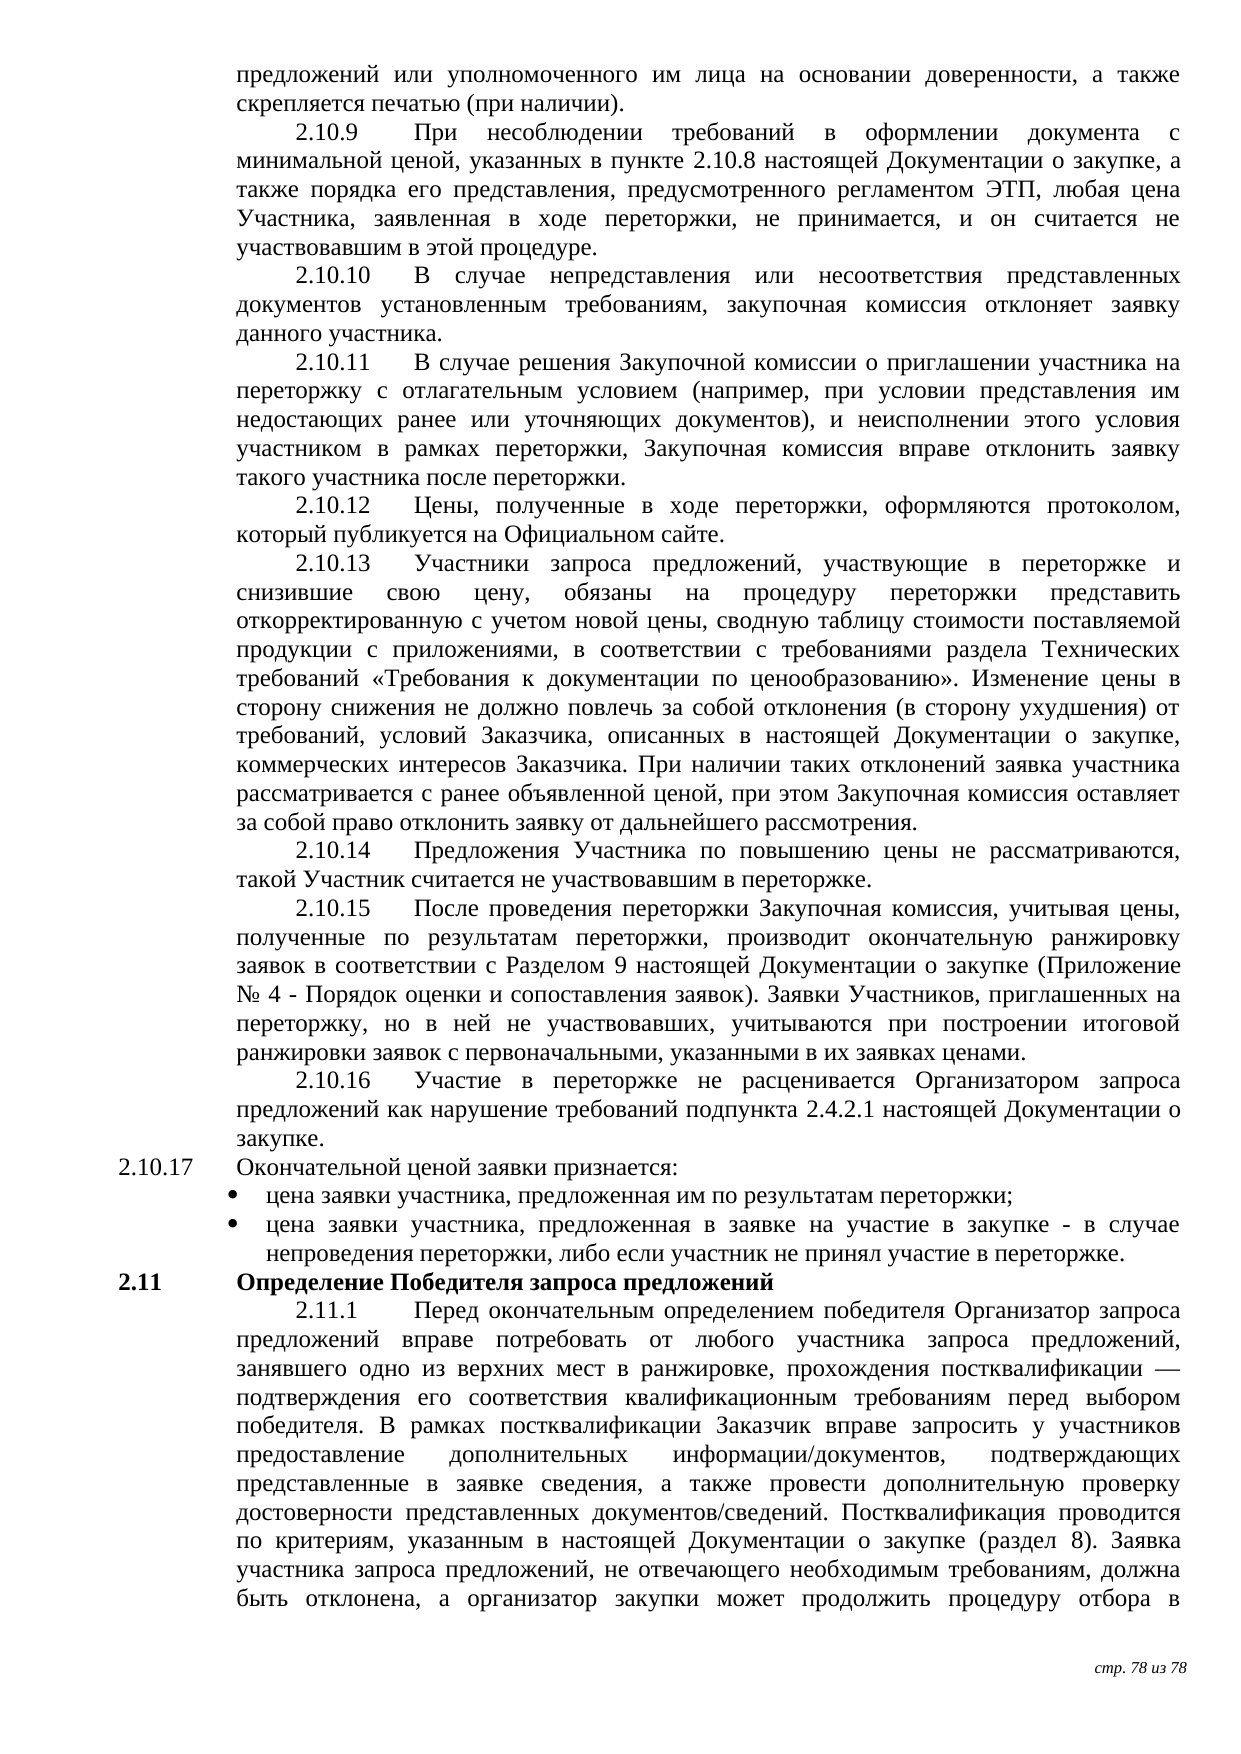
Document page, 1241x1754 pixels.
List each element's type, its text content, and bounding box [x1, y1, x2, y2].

text Участие в переторжке не расценивается Организатором запроса предложений как нарушение требований подпункта 2.4.2.1 настоящей Документации о закупке. [236, 1065, 1181, 1152]
subtitle Определение Победителя запроса предложений [118, 1267, 1181, 1295]
text Участники запроса предложений, участвующие в переторжке и снизившие свою цену, обязаны на процедуру переторжки представить откорректированную с учетом новой цены, сводную таблицу стоимости поставляемой продукции с приложениями, в соответствии с требованиями раздела Технических требований «Требования к документации по ценообразованию». Изменение цены в сторону снижения не должно повлечь за собой отклонения (в сторону ухудшения) от требований, условий Заказчика, описанных в настоящей Документации о закупке, коммерческих интересов Заказчика. При наличии таких отклонений заявка участника рассматривается с ранее объявленной ценой, при этом Закупочная комиссия оставляет за собой право отклонить заявку от дальнейшего рассмотрения. [236, 548, 1181, 835]
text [236, 1295, 1181, 1612]
text Цены, полученные в ходе переторжки, оформляются протоколом, который публикуется на Официальном сайте. [236, 490, 1181, 548]
text В случае решения Закупочной комиссии о приглашении участника на переторжку с отлагательным условием (например, при условии представления им недостающих ранее или уточняющих документов), и неисполнении этого условия участником в рамках переторжки, Закупочная комиссия вправе отклонить заявку такого участника после переторжки. [236, 347, 1181, 490]
list цена заявки участника, предложенная им по результатам переторжки; [228, 1180, 1181, 1209]
list Окончательной ценой заявки признается: [118, 1152, 1181, 1180]
text После проведения переторжки Закупочная комиссия, учитывая цены, полученные по результатам переторжки, производит окончательную ранжировку заявок в соответствии с Разделом 9 настоящей Документации о закупке (Приложение № 4 - Порядок оценки и сопоставления заявок). Заявки Участников, приглашенных на переторжку, но в ней не участвовавших, учитываются при построении итоговой ранжировки заявок с первоначальными, указанными в их заявках ценами. [236, 893, 1181, 1065]
text При несоблюдении требований в оформлении документа с минимальной ценой, указанных в пункте 2.10.8 настоящей Документации о закупке, а также порядка его представления, предусмотренного регламентом ЭТП, любая цена Участника, заявленная в ходе переторжки, не принимается, и он считается не участвовавшим в этой процедуре. [236, 117, 1181, 260]
list цена заявки участника, предложенная в заявке на участие в закупке - в случае непроведения переторжки, либо если участник не принял участие в переторжке. [228, 1209, 1181, 1267]
text В случае непредставления или несоответствия представленных документов установленным требованиям, закупочная комиссия отклоняет заявку данного участника. [236, 260, 1181, 347]
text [236, 59, 1181, 117]
text Предложения Участника по повышению цены не рассматриваются, такой Участник считается не участвовавшим в переторжке. [236, 835, 1181, 893]
